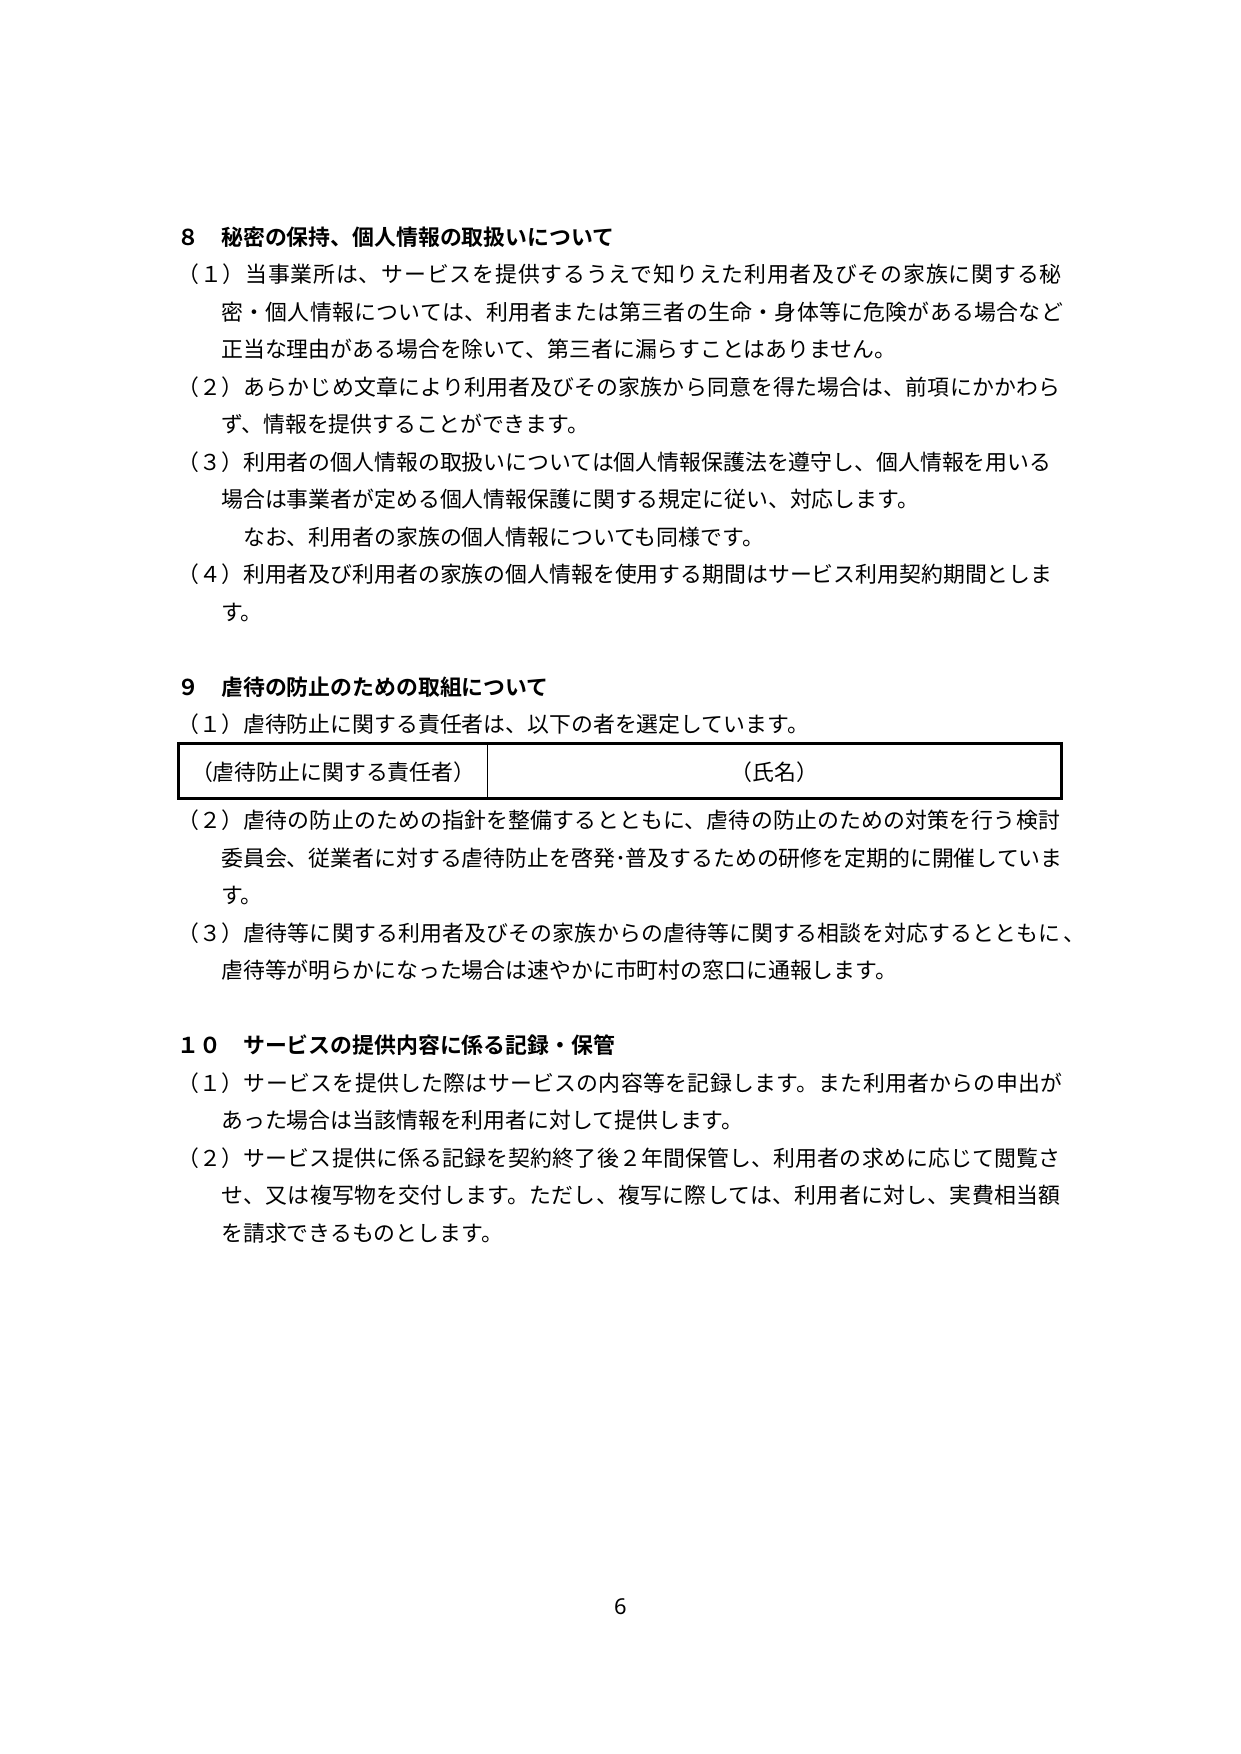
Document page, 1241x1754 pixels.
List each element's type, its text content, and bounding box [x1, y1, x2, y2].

text （２）あらかじめ文章により利用者及びその家族から同意を得た場合は、前項にかかわらず、情報を提供することができます。 [177, 367, 1063, 442]
text なお、利用者の家族の個人情報についても同様です。 [177, 517, 1063, 554]
text （２）虐待の防止のための指針を整備するとともに、虐待の防止のための対策を行う検討委員会、従業者に対する虐待防止を啓発･普及するための研修を定期的に開催しています。 [177, 800, 1063, 913]
table_header （虐待防止に関する責任者） [180, 745, 487, 797]
text （１）サービスを提供した際はサービスの内容等を記録します。また利用者からの申出があった場合は当該情報を利用者に対して提供します。 [177, 1063, 1063, 1138]
text １０ サービスの提供内容に係る記録・保管 [177, 1025, 1063, 1063]
text ９ 虐待の防止のための取組について [177, 667, 1063, 704]
table_header （氏名） [488, 745, 1060, 797]
text （１）当事業所は、サービスを提供するうえで知りえた利用者及びその家族に関する秘密・個人情報については、利用者または第三者の生命・身体等に危険がある場合など正当な理由がある場合を除いて、第三者に漏らすことはありません。 [177, 254, 1063, 367]
text ８ 秘密の保持、個人情報の取扱いについて [177, 217, 1063, 254]
text （３）虐待等に関する利用者及びその家族からの虐待等に関する相談を対応するとともに、虐待等が明らかになった場合は速やかに市町村の窓口に通報します。 [177, 913, 1063, 988]
text （４）利用者及び利用者の家族の個人情報を使用する期間はサービス利用契約期間とします。 [177, 554, 1063, 629]
text （１）虐待防止に関する責任者は、以下の者を選定しています。 [177, 704, 1063, 742]
text （３）利用者の個人情報の取扱いについては個人情報保護法を遵守し、個人情報を用いる場合は事業者が定める個人情報保護に関する規定に従い、対応します。 [177, 442, 1063, 517]
text （２）サービス提供に係る記録を契約終了後２年間保管し、利用者の求めに応じて閲覧させ、又は複写物を交付します。ただし、複写に際しては、利用者に対し、実費相当額を請求できるものとします。 [177, 1138, 1063, 1250]
